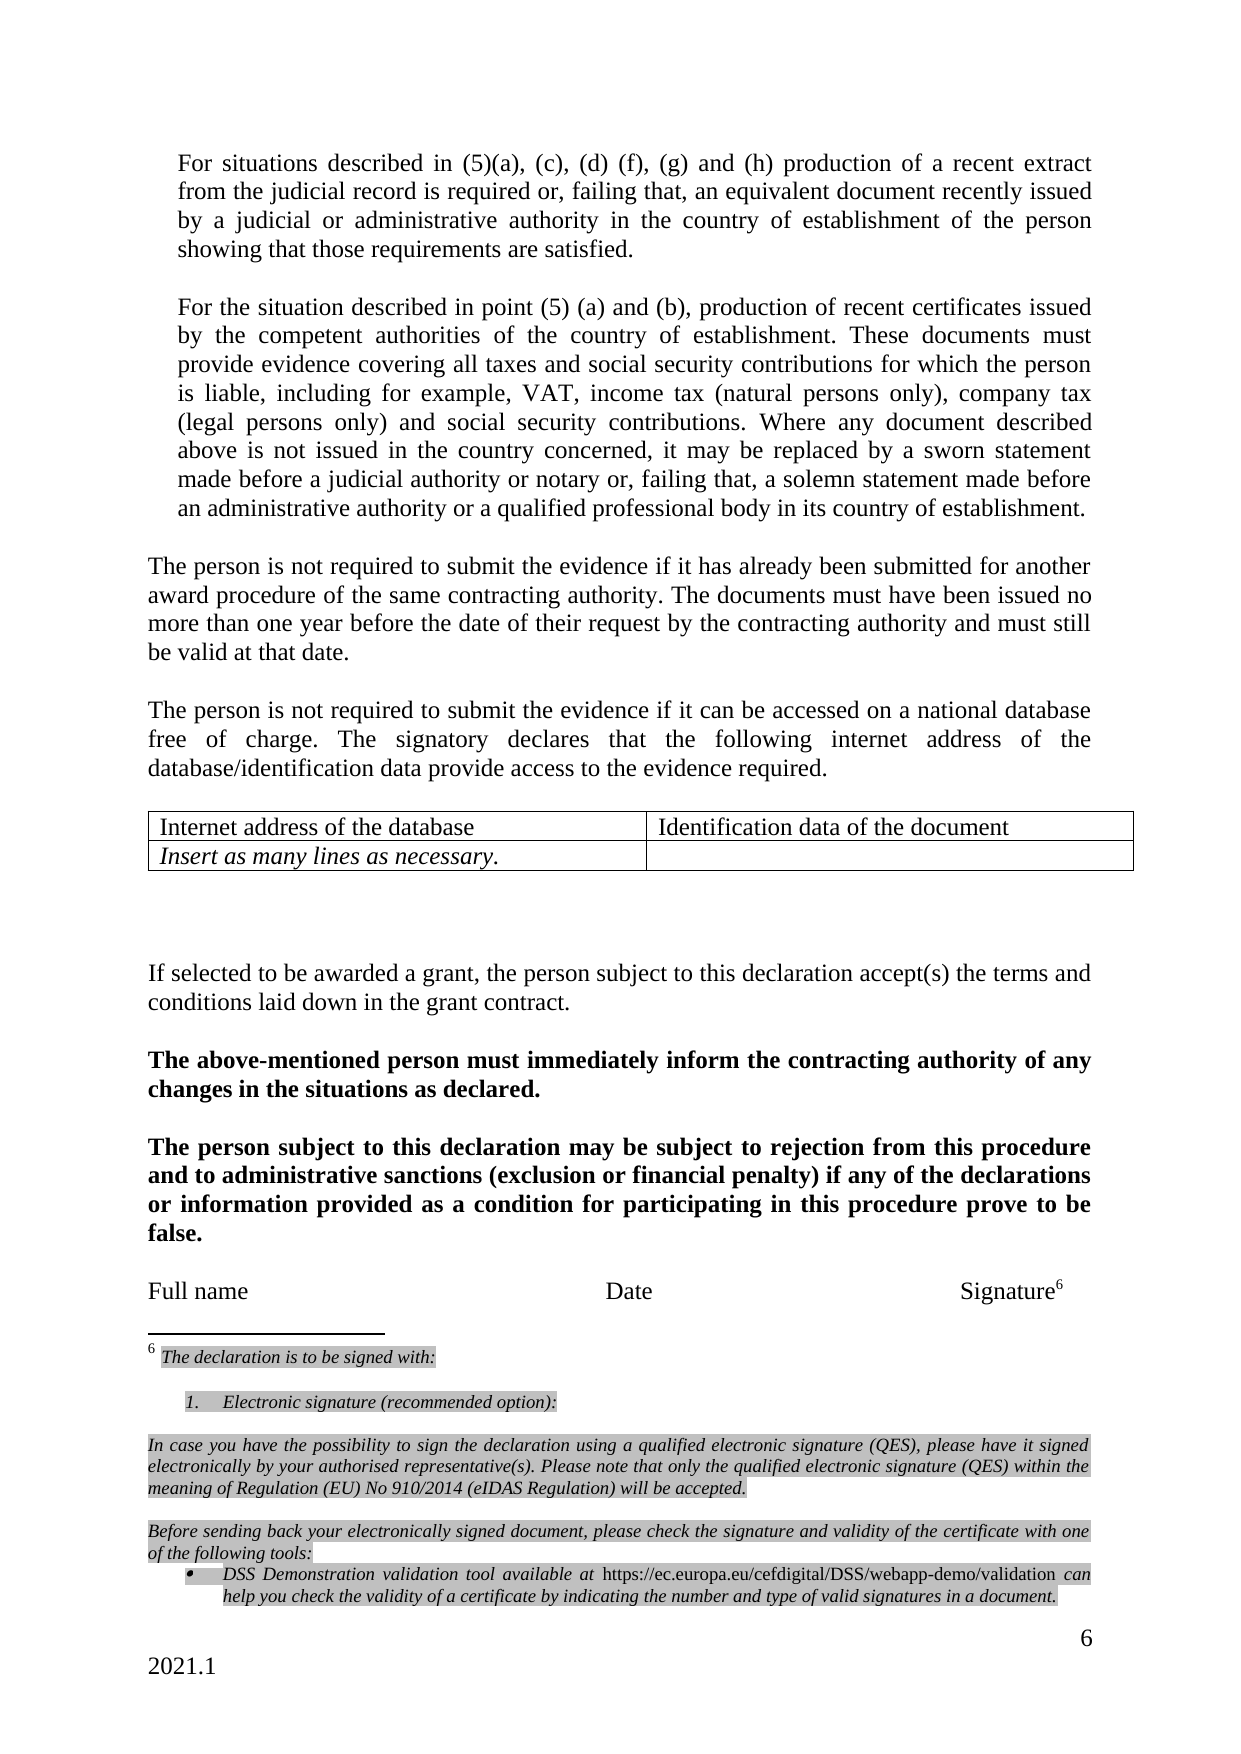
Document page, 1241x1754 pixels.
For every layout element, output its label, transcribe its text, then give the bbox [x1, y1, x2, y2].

table_header Internet address of the database [149, 812, 646, 840]
text The person is not required to submit the evidence if it has already been submitted for another award procedure of the same contracting authority. The documents must have been issued no more than one year before the date of their request by the contracting authority and must still be valid at that date. [148, 551, 1093, 666]
table_header Identification data of the document [647, 812, 1133, 840]
text For the situation described in point (5) (a) and (b), production of recent certificates issued by the competent authorities of the country of establishment. These documents must provide evidence covering all taxes and social security contributions for which the person is liable, including for example, VAT, income tax (natural persons only), company tax (legal persons only) and social security contributions. Where any document described above is not issued in the country concerned, it may be replaced by a sworn statement made before a judicial authority or notary or, failing that, a solemn statement made before an administrative authority or a qualified professional body in its country of establishment. [177, 292, 1093, 522]
text The above-mentioned person must immediately inform the contracting authority of any changes in the situations as declared. [148, 1045, 1093, 1102]
table_cell Insert as many lines as necessary. [149, 841, 646, 870]
text For situations described in (5)(a), (c), (d) (f), (g) and (h) production of a recent extract from the judicial record is required or, failing that, an equivalent document recently issued by a judicial or administrative authority in the country of establishment of the person showing that those requirements are satisfied. [177, 148, 1093, 263]
text If selected to be awarded a grant, the person subject to this declaration accept(s) the terms and conditions laid down in the grant contract. [148, 958, 1093, 1016]
table_cell [647, 841, 1133, 870]
text The person is not required to submit the evidence if it can be accessed on a national database free of charge. The signatory declares that the following internet address of the database/identification data provide access to the evidence required. [148, 695, 1093, 781]
text Full name Date Signature [148, 1276, 1093, 1304]
text The person subject to this declaration may be subject to rejection from this procedure and to administrative sanctions (exclusion or financial penalty) if any of the declarations or information provided as a condition for participating in this procedure prove to be false. [148, 1132, 1093, 1247]
